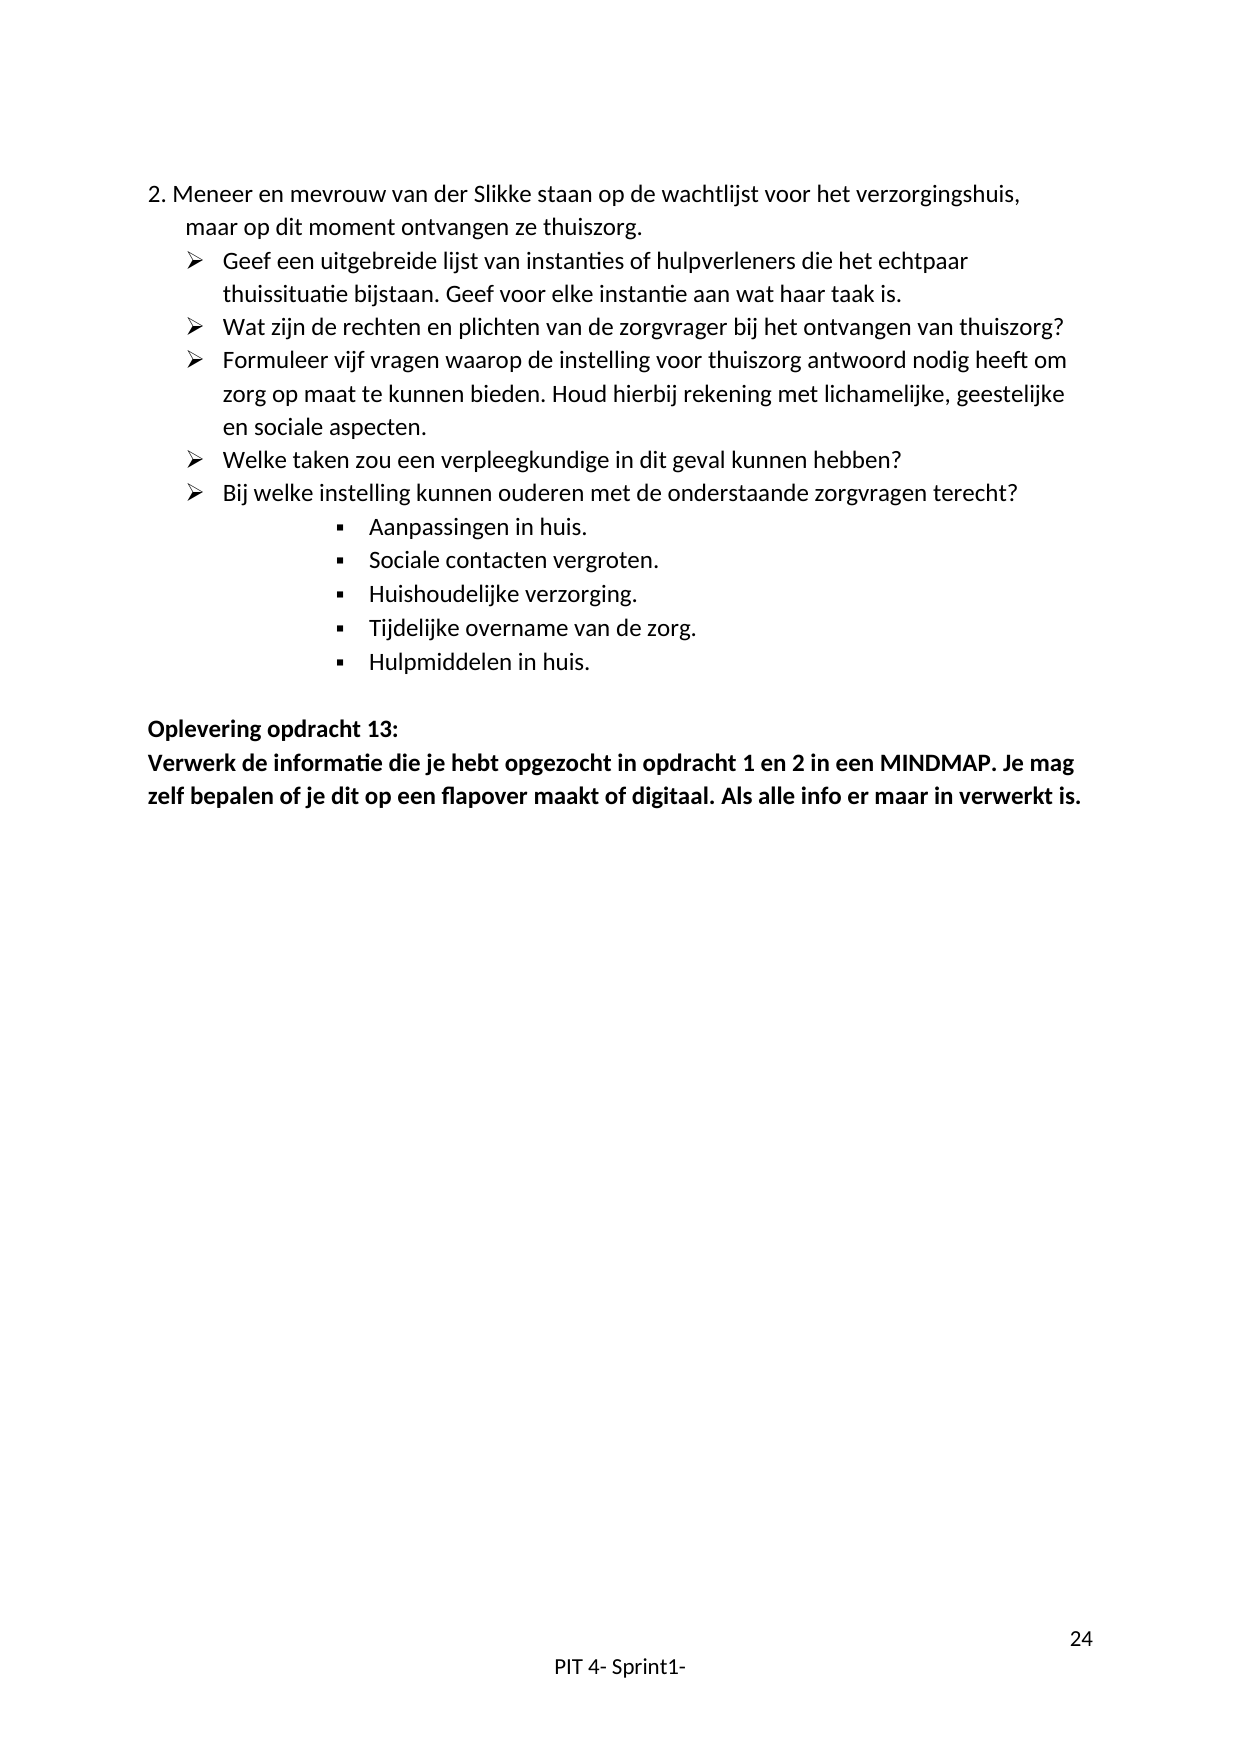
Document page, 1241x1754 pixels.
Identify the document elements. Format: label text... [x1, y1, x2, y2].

list Formuleer vijf vragen waarop de instelling voor thuiszorg antwoord nodig heeft om zorg op maat te kunnen bieden. Houd hierbij rekening met lichamelijke, geestelijke en sociale aspecten. [185, 344, 1092, 441]
list Welke taken zou een verpleegkundige in dit geval kunnen hebben? [185, 444, 1092, 475]
list Geef een uitgebreide lijst van instanties of hulpverleners die het echtpaar thuissituatie bijstaan. Geef voor elke instantie aan wat haar taak is. [185, 245, 1092, 308]
list Hulpmiddelen in huis. [335, 646, 1092, 676]
list Wat zijn de rechten en plichten van de zorgvrager bij het ontvangen van thuiszorg? [185, 311, 1092, 342]
list Bij welke instelling kunnen ouderen met de onderstaande zorgvragen terecht? [185, 477, 1092, 508]
list Huishoudelijke verzorging. [335, 578, 1092, 609]
text Oplevering opdracht 13: [148, 713, 1092, 744]
list Sociale contacten vergroten. [335, 544, 1092, 575]
text Verwerk de informatie die je hebt opgezocht in opdracht 1 en 2 in een MINDMAP. Je mag zelf bepalen of je dit op een flapover maakt of digitaal. Als alle info er maar in verwerkt is. [148, 747, 1092, 811]
text 2. Meneer en mevrouw van der Slikke staan op de wachtlijst voor het verzorgingshuis, maar op dit moment ontvangen ze thuiszorg. [148, 178, 1053, 242]
list Aanpassingen in huis. [335, 511, 1092, 541]
list Tijdelijke overname van de zorg. [335, 612, 1092, 642]
